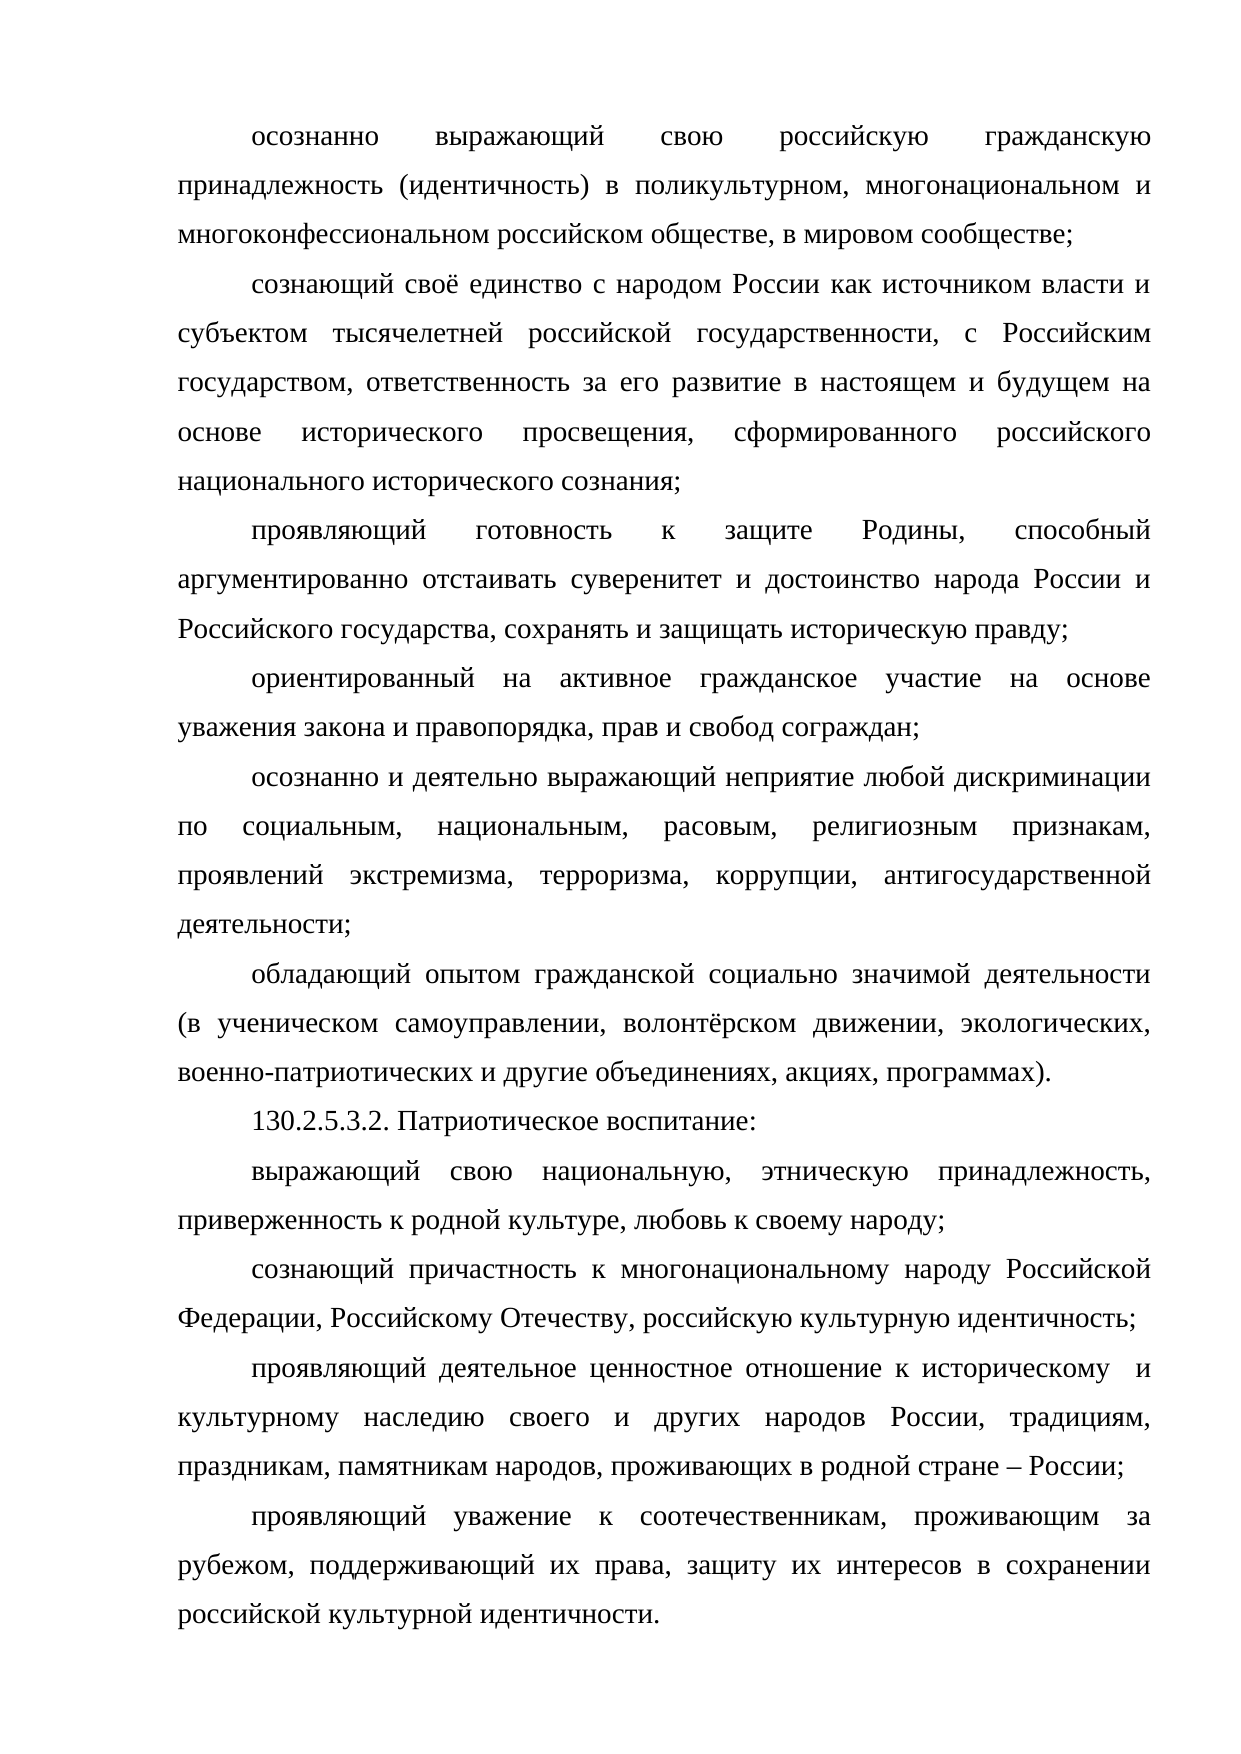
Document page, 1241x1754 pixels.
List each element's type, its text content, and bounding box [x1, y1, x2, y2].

text проявляющий деятельное ценностное отношение к историческому и культурному наследию своего и других народов России, традициям, праздникам, памятникам народов, проживающих в родной стране – России; [177, 1350, 1152, 1482]
text 130.2.5.3.2. Патриотическое воспитание: [177, 1103, 1152, 1137]
text обладающий опытом гражданской социально значимой деятельности (в ученическом самоуправлении, волонтёрском движении, экологических, военно-патриотических и другие объединениях, акциях, программах). [177, 956, 1152, 1088]
text сознающий своё единство с народом России как источником власти и субъектом тысячелетней российской государственности, с Российским государством, ответственность за его развитие в настоящем и будущем на основе исторического просвещения, сформированного российского национального исторического сознания; [177, 266, 1152, 497]
text проявляющий уважение к соотечественникам, проживающим за рубежом, поддерживающий их права, защиту их интересов в сохранении российской культурной идентичности. [177, 1498, 1152, 1630]
text осознанно и деятельно выражающий неприятие любой дискриминации по социальным, национальным, расовым, религиозным признакам, проявлений экстремизма, терроризма, коррупции, антигосударственной деятельности; [177, 759, 1152, 940]
text сознающий причастность к многонациональному народу Российской Федерации, Российскому Отечеству, российскую культурную идентичность; [177, 1251, 1152, 1334]
text осознанно выражающий свою российскую гражданскую принадлежность (идентичность) в поликультурном, многонациональном и многоконфессиональном российском обществе, в мировом сообществе; [177, 118, 1152, 250]
text ориентированный на активное гражданское участие на основе уважения закона и правопорядка, прав и свобод сограждан; [177, 660, 1152, 743]
text проявляющий готовность к защите Родины, способный аргументированно отстаивать суверенитет и достоинство народа России и Российского государства, сохранять и защищать историческую правду; [177, 512, 1152, 644]
text выражающий свою национальную, этническую принадлежность, приверженность к родной культуре, любовь к своему народу; [177, 1153, 1152, 1236]
